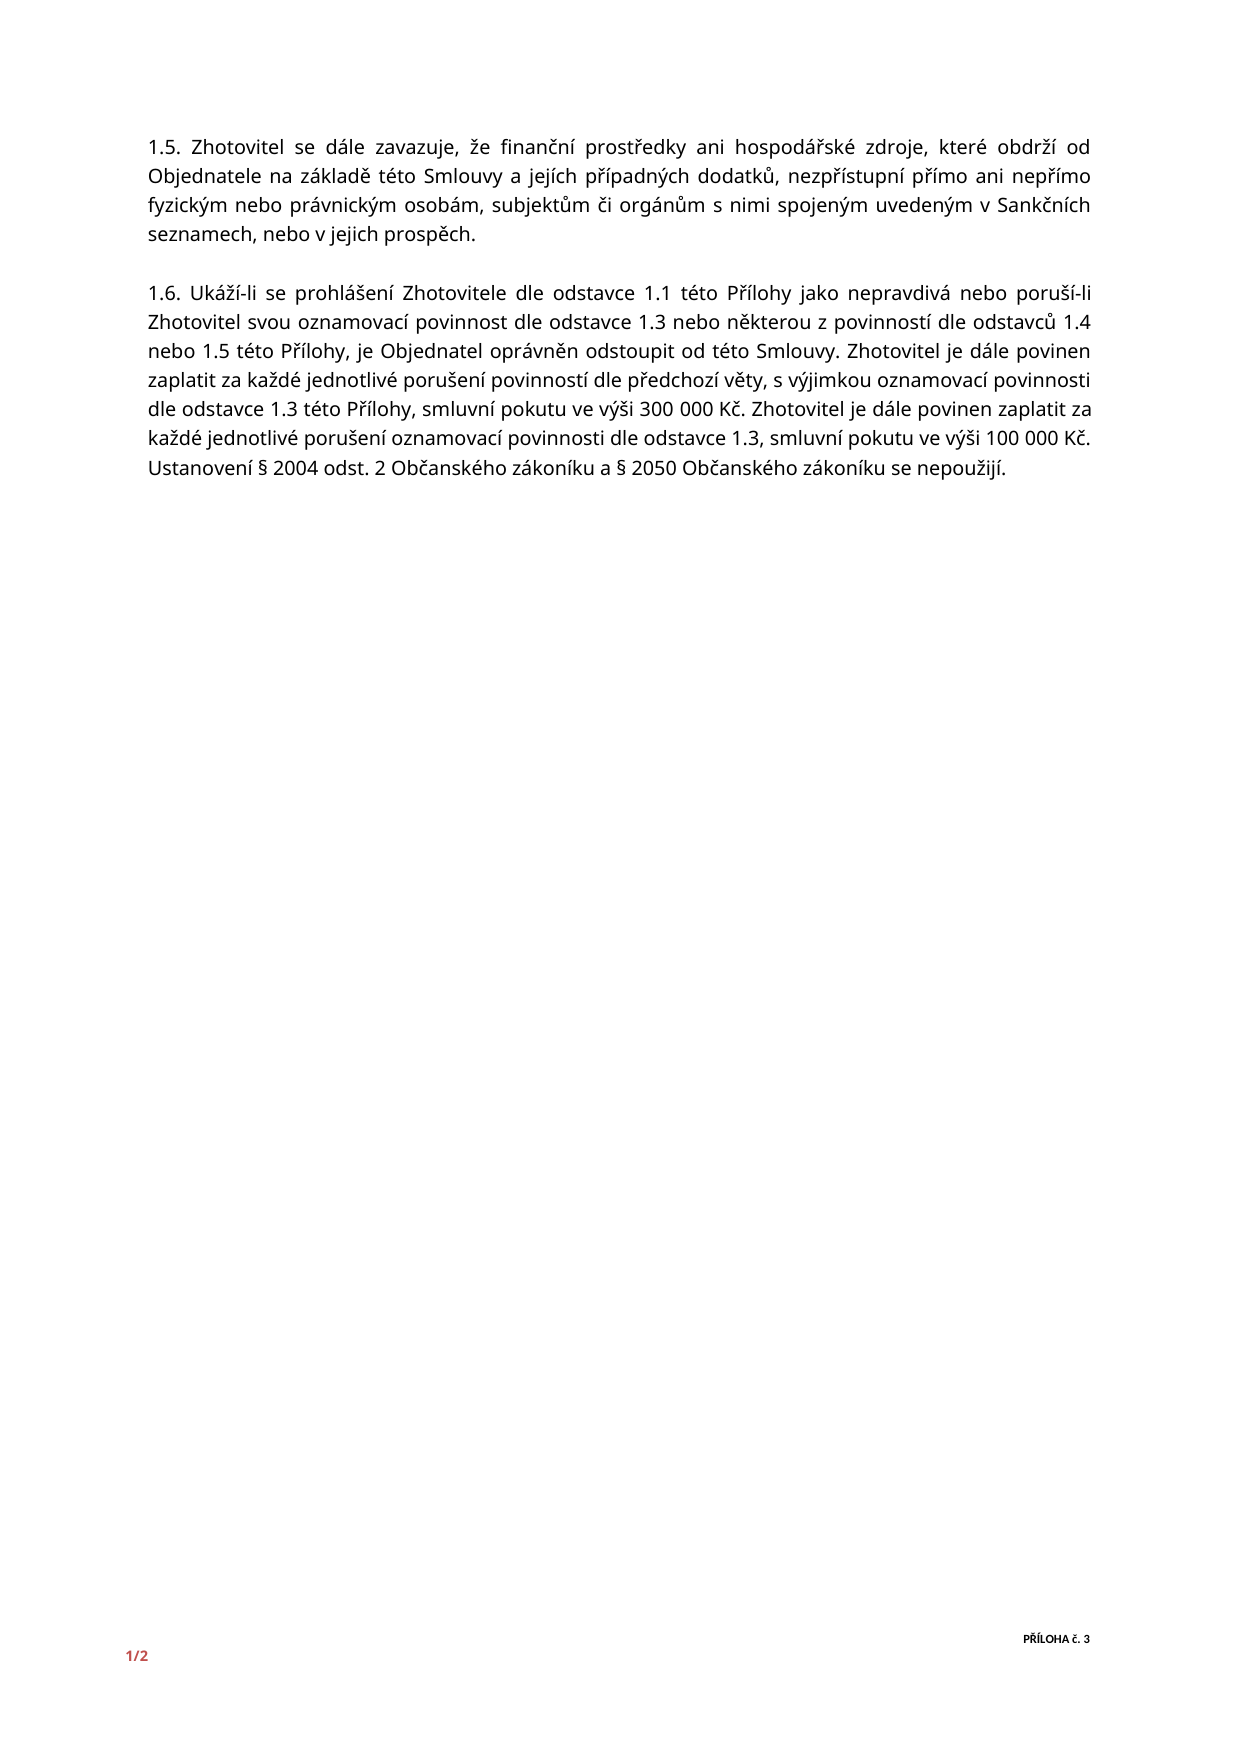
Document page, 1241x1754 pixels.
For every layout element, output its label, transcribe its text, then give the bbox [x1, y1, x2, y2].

text 1.6. Ukáží-li se prohlášení Zhotovitele dle odstavce 1.1 této Přílohy jako nepravdivá nebo poruší-li Zhotovitel svou oznamovací povinnost dle odstavce 1.3 nebo některou z povinností dle odstavců 1.4 nebo 1.5 této Přílohy, je Objednatel oprávněn odstoupit od této Smlouvy. Zhotovitel je dále povinen zaplatit za každé jednotlivé porušení povinností dle předchozí věty, s výjimkou oznamovací povinnosti dle odstavce 1.3 této Přílohy, smluvní pokutu ve výši 300 000 Kč. Zhotovitel je dále povinen zaplatit za každé jednotlivé porušení oznamovací povinnosti dle odstavce 1.3, smluvní pokutu ve výši 100 000 Kč. Ustanovení § 2004 odst. 2 Občanského zákoníku a § 2050 Občanského zákoníku se nepoužijí. [148, 277, 1092, 481]
text 1.5. Zhotovitel se dále zavazuje, že finanční prostředky ani hospodářské zdroje, které obdrží od Objednatele na základě této Smlouvy a jejích případných dodatků, nezpřístupní přímo ani nepřímo fyzickým nebo právnickým osobám, subjektům či orgánům s nimi spojeným uvedeným v Sankčních seznamech, nebo v jejich prospěch. [148, 131, 1092, 247]
